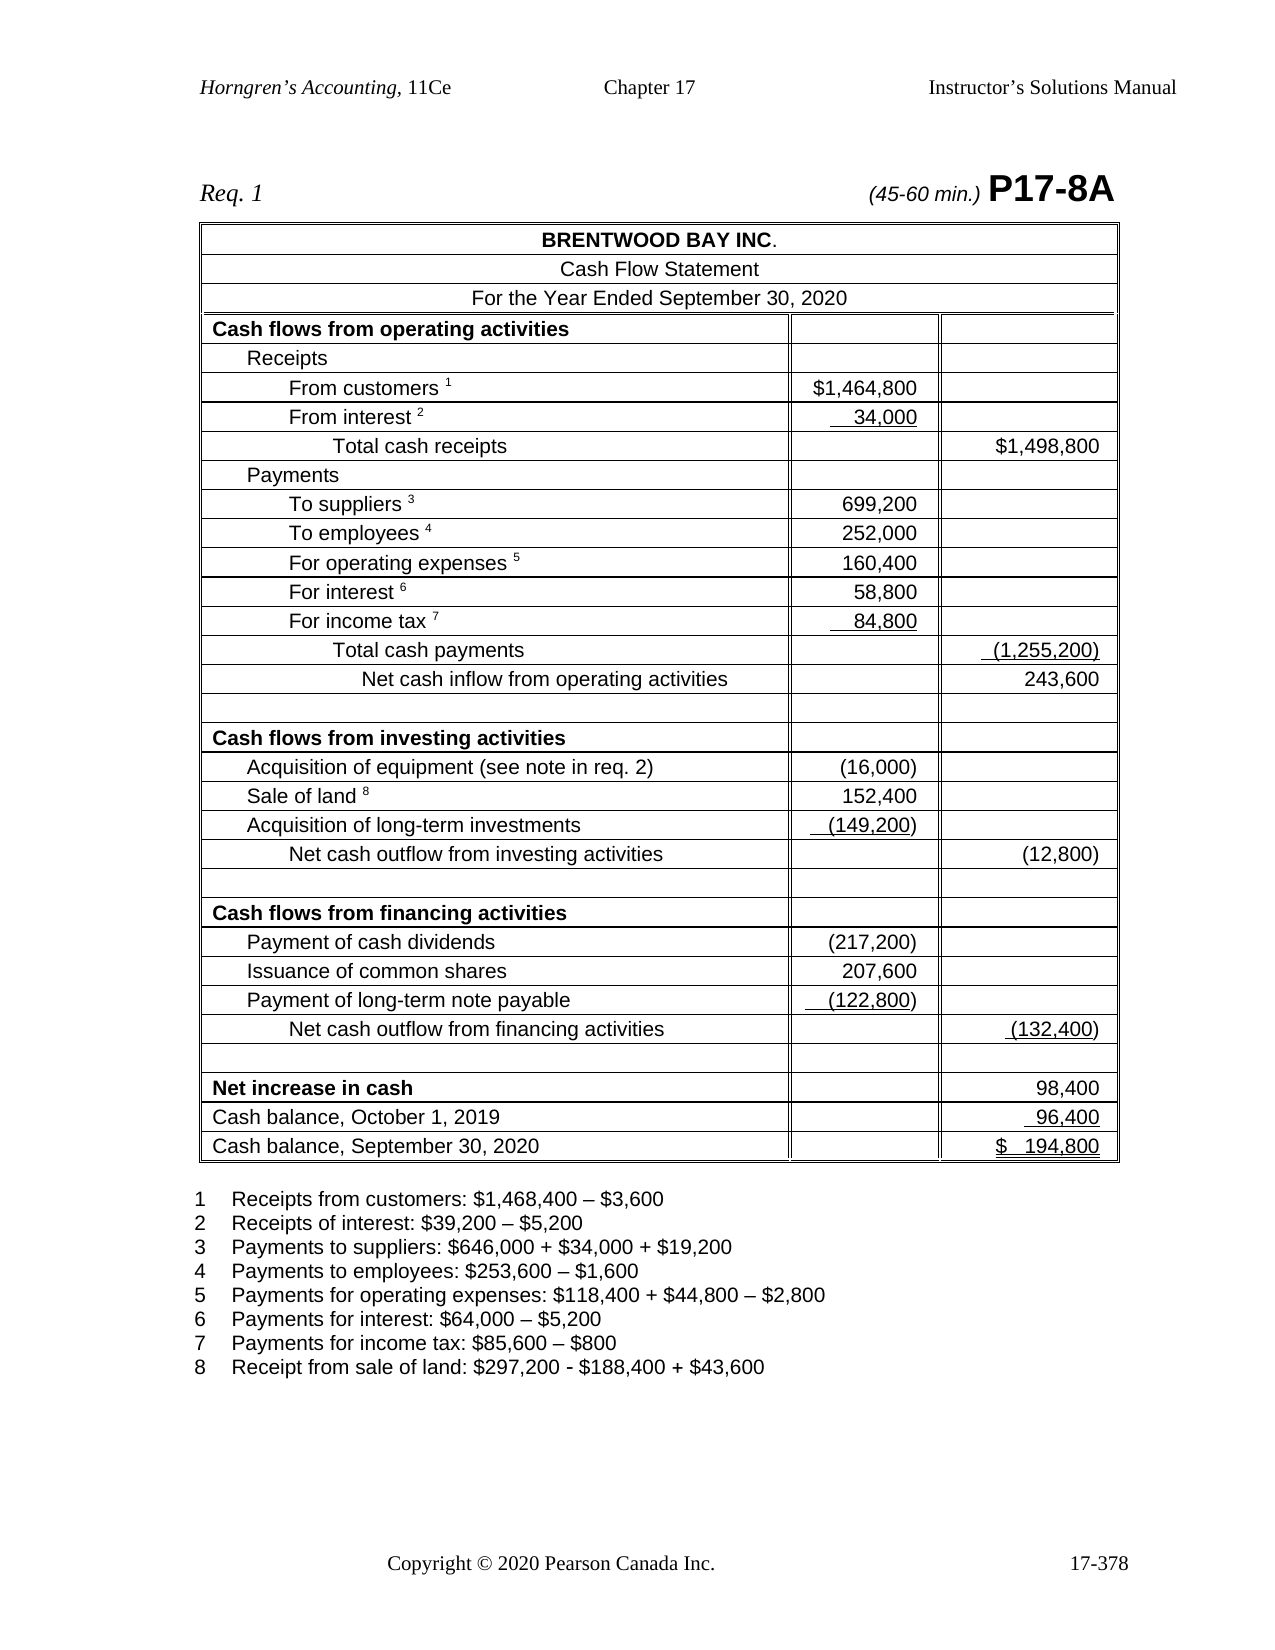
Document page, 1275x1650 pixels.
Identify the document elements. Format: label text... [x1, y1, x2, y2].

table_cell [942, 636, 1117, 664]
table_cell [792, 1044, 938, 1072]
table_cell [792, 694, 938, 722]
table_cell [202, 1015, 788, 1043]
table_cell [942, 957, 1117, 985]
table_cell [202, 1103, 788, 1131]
text Req. 1 (45-60 min.) P17-8A [199, 167, 1127, 210]
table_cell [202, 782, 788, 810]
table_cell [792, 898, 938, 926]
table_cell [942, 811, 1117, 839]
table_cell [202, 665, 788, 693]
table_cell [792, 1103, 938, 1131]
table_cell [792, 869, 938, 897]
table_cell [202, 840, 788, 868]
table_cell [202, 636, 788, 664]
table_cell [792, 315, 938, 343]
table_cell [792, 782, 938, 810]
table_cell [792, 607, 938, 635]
list Receipt from sale of land: $297,200 $188,400 $43,600 [194, 1355, 1127, 1379]
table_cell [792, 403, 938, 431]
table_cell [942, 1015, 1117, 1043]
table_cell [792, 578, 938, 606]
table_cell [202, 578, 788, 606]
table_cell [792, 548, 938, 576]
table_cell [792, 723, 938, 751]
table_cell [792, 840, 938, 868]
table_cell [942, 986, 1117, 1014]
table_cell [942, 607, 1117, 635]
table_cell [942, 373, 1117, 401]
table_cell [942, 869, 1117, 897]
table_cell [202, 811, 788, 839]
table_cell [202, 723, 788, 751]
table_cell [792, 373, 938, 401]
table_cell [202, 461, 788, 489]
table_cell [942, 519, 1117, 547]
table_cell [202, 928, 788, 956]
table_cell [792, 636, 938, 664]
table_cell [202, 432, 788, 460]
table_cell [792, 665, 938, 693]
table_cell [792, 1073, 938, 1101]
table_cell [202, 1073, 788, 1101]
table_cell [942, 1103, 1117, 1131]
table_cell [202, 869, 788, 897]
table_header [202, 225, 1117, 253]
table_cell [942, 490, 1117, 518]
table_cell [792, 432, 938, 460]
list Payments to employees: $253,600 – $1,600 [194, 1259, 1127, 1283]
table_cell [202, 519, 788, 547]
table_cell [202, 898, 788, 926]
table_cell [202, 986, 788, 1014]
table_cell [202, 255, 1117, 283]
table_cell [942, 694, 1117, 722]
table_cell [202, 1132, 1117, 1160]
list Payments for operating expenses: $118,400 + $44,800 – $2,800 [194, 1283, 1127, 1307]
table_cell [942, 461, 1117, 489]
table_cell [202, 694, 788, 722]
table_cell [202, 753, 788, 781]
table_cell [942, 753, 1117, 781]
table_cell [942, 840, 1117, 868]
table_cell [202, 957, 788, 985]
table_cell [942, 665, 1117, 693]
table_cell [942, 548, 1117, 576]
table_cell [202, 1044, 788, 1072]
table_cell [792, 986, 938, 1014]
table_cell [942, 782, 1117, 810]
list Receipts from customers: $1,468,400 – $3,600 [194, 1187, 1127, 1211]
list Payments to suppliers: $646,000 + $34,000 + $19,200 [194, 1235, 1127, 1259]
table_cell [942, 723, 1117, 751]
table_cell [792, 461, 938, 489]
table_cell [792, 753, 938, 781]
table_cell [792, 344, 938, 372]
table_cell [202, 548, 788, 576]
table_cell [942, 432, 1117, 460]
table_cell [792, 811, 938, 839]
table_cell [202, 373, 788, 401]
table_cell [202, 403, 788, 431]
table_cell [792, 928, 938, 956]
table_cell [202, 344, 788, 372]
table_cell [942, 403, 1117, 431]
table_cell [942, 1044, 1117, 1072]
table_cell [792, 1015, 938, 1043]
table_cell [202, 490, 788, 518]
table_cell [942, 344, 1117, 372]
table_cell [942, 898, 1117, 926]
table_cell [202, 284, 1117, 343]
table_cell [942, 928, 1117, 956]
list Payments for income tax: $85,600 – $800 [194, 1331, 1127, 1355]
list Payments for interest: $64,000 – $5,200 [194, 1307, 1127, 1331]
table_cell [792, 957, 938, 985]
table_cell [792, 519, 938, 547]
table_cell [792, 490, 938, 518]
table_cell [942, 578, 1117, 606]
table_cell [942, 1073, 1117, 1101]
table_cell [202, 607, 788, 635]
list Receipts of interest: $39,200 – $5,200 [194, 1211, 1127, 1235]
